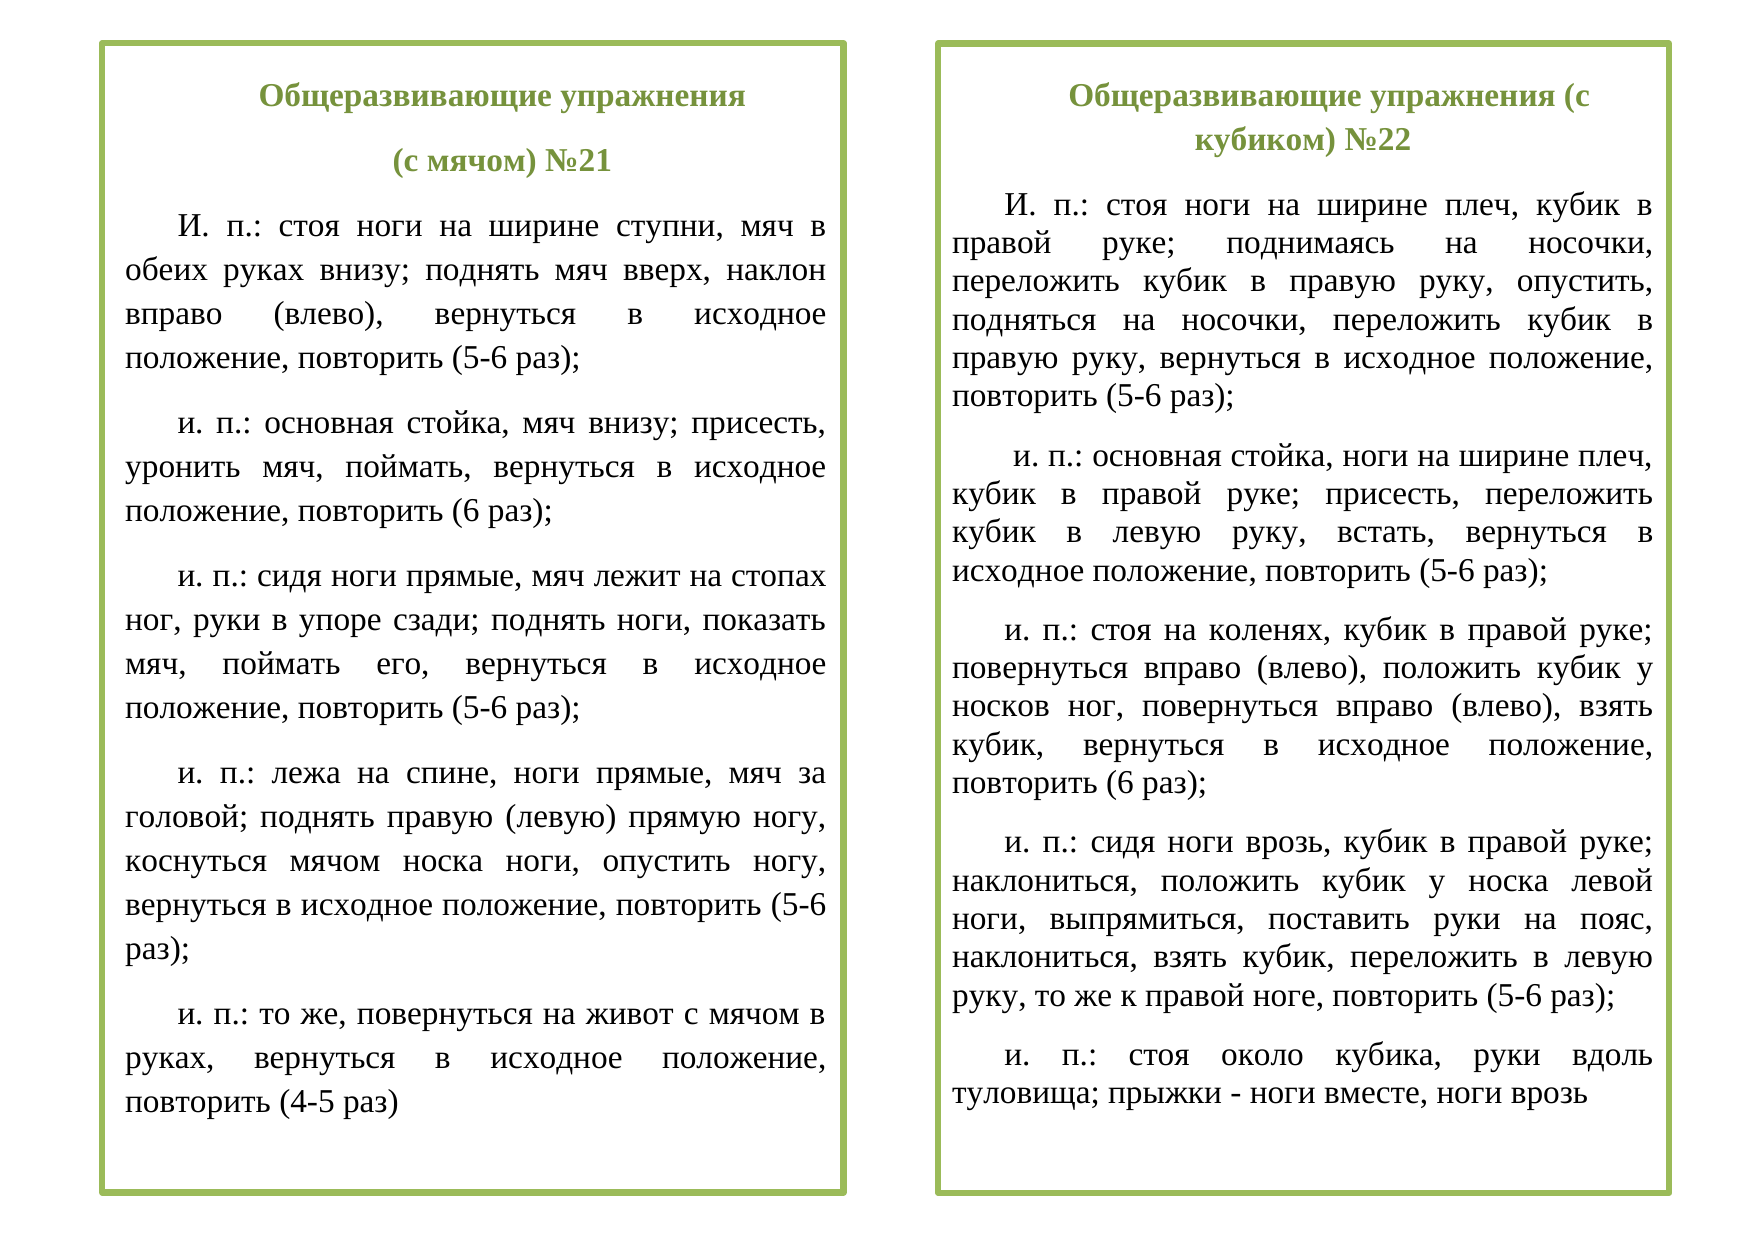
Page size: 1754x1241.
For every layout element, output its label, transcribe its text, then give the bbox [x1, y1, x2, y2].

text и. п.: сидя ноги прямые, мяч лежит на стопах ног, руки в упоре сзади; поднять ноги, показать мяч, поймать его, вернуться в исходное положение, повторить (5-6 раз); [125, 555, 827, 725]
text и. п.: основная стойка, ноги на ширине плеч, кубик в правой руке; присесть, переложить кубик в левую руку, встать, вернуться в исходное положение, повторить (5-6 раз); [952, 435, 1654, 588]
text и. п.: стоя около кубика, руки вдоль туловища; прыжки - ноги вместе, ноги врозь [952, 1034, 1654, 1111]
text Общеразвивающие упражнения [125, 75, 827, 113]
text и. п.: основная стойка, мяч внизу; присесть, уронить мяч, поймать, вернуться в исходное положение, повторить (6 раз); [125, 402, 827, 528]
text и. п.: сидя ноги врозь, кубик в правой руке; наклониться, положить кубик у носка левой ноги, выпрямиться, поставить руки на пояс, наклониться, взять кубик, переложить в левую руку, то же к правой ноге, повторить (5-6 раз); [952, 821, 1654, 1013]
text Общеразвивающие упражнения (с кубиком) №22 [952, 75, 1654, 157]
text (с мячом) №21 [125, 140, 827, 178]
text и. п.: лежа на спине, ноги прямые, мяч за головой; поднять правую (левую) прямую ногу, коснуться мячом носка ноги, опустить ногу, вернуться в исходное положение, повторить (5-6 раз); [125, 752, 827, 967]
text и. п.: стоя на коленях, кубик в правой руке; повернуться вправо (влево), положить кубик у носков ног, повернуться вправо (влево), взять кубик, вернуться в исходное положение, повторить (6 раз); [952, 609, 1654, 801]
text И. п.: стоя ноги на ширине ступни, мяч в обеих руках внизу; поднять мяч вверх, наклон вправо (влево), вернуться в исходное положение, повторить (5-6 раз); [125, 205, 827, 375]
text И. п.: стоя ноги на ширине плеч, кубик в правой руке; поднимаясь на носочки, переложить кубик в правую руку, опустить, подняться на носочки, переложить кубик в правую руку, вернуться в исходное положение, повторить (5-6 раз); [952, 184, 1654, 414]
text и. п.: то же, повернуться на живот с мячом в руках, вернуться в исходное положение, повторить (4-5 раз) [125, 993, 827, 1119]
